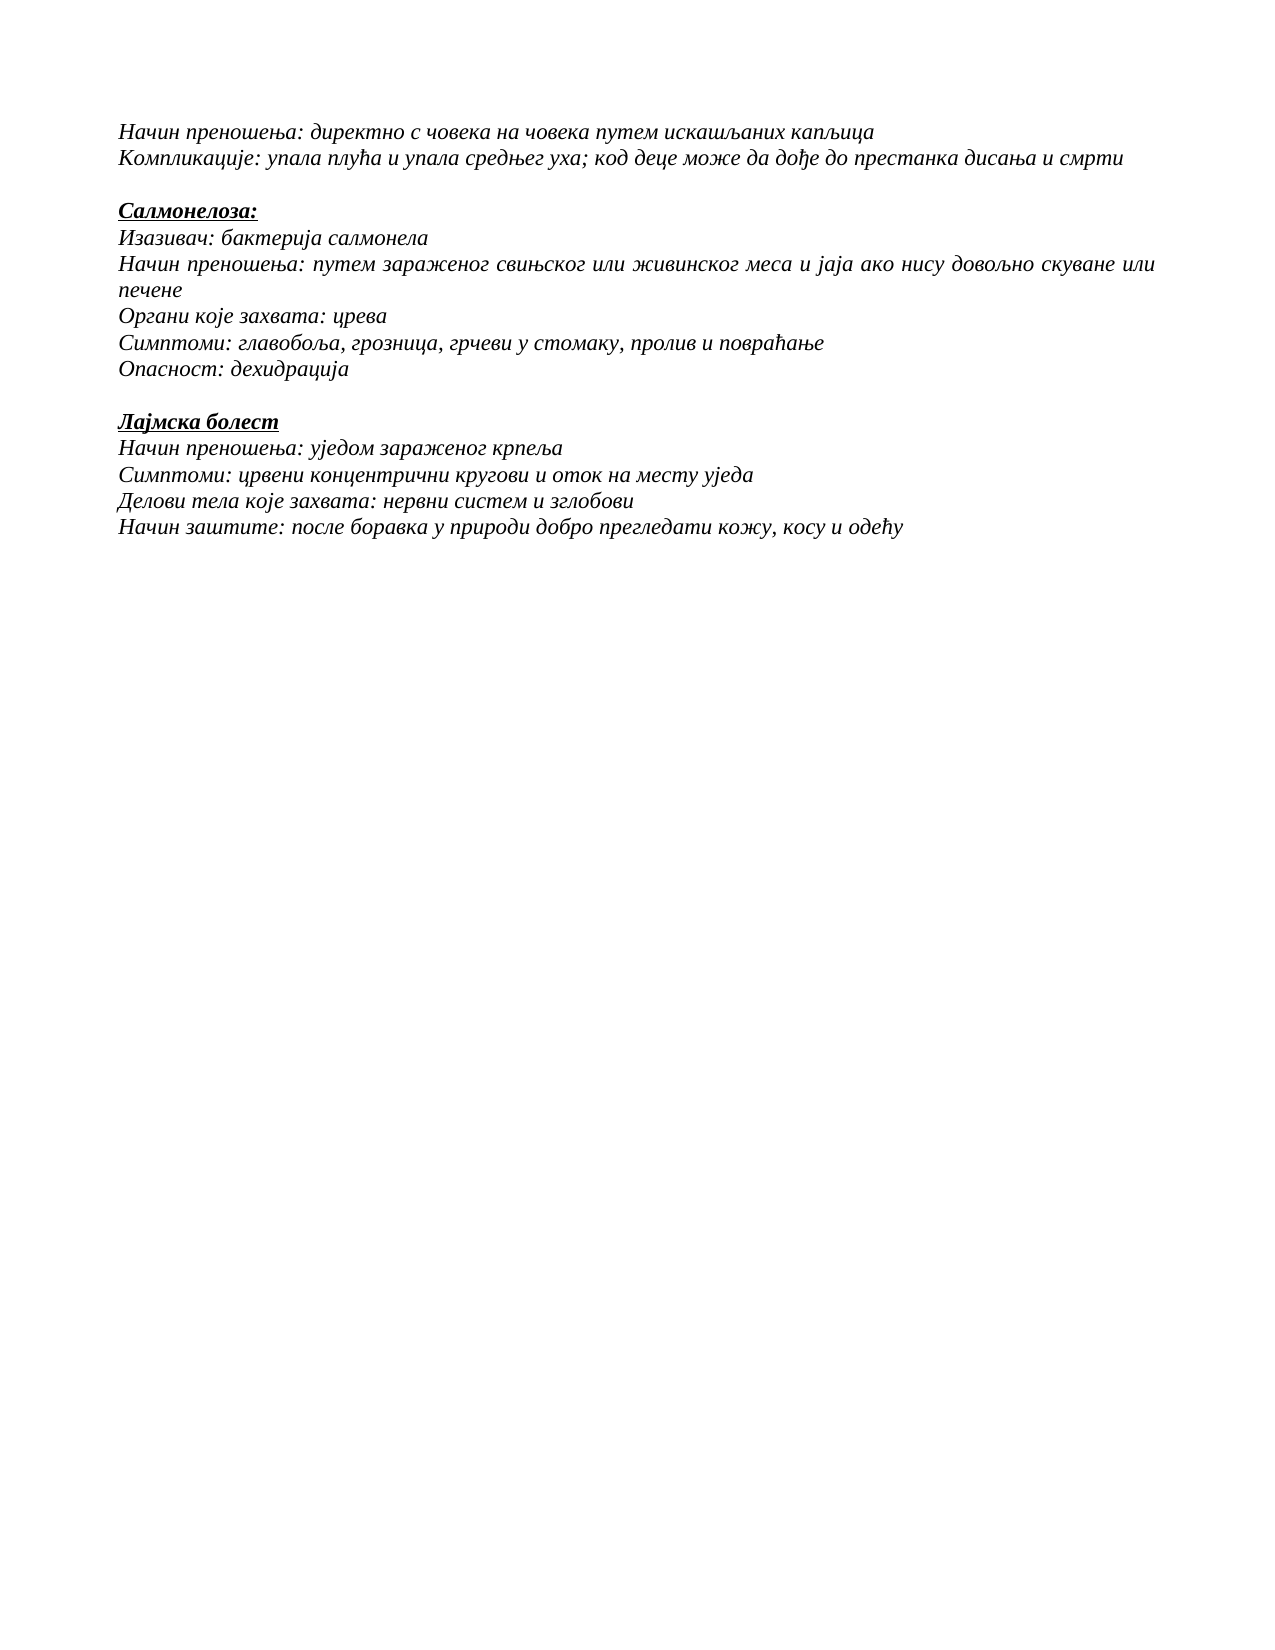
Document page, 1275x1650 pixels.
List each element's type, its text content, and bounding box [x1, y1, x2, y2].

text Изазивач: бактерија салмонела [118, 223, 1157, 250]
text Лајмска болест [118, 408, 1157, 434]
text Симптоми: црвени концентрични кругови и оток на месту уједа [118, 461, 1157, 487]
text Салмонелоза: [118, 197, 1157, 223]
text Делови тела које захвата: нервни систем и зглобови [118, 487, 1157, 513]
text Компликације: упала плућа и упала средњег уха; код деце може да дође до престанка дисања и смрти [118, 144, 1157, 171]
text Начин преношења: уједом зараженог крпеља [118, 434, 1157, 461]
text Начин преношења: путем зараженог свињског или живинског меса и јаја ако нису довољно скуване или печене [118, 250, 1157, 303]
text Начин преношења: директно с човека на човека путем искашљаних капљица [118, 118, 1157, 144]
text Опасност: дехидрација [118, 355, 1157, 382]
text Органи које захвата: црева [118, 303, 1157, 329]
text Симптоми: главобоља, грозница, грчеви у стомаку, пролив и повраћање [118, 329, 1157, 355]
text Начин заштите: после боравка у природи добро прегледати кожу, косу и одећу [118, 513, 1157, 540]
